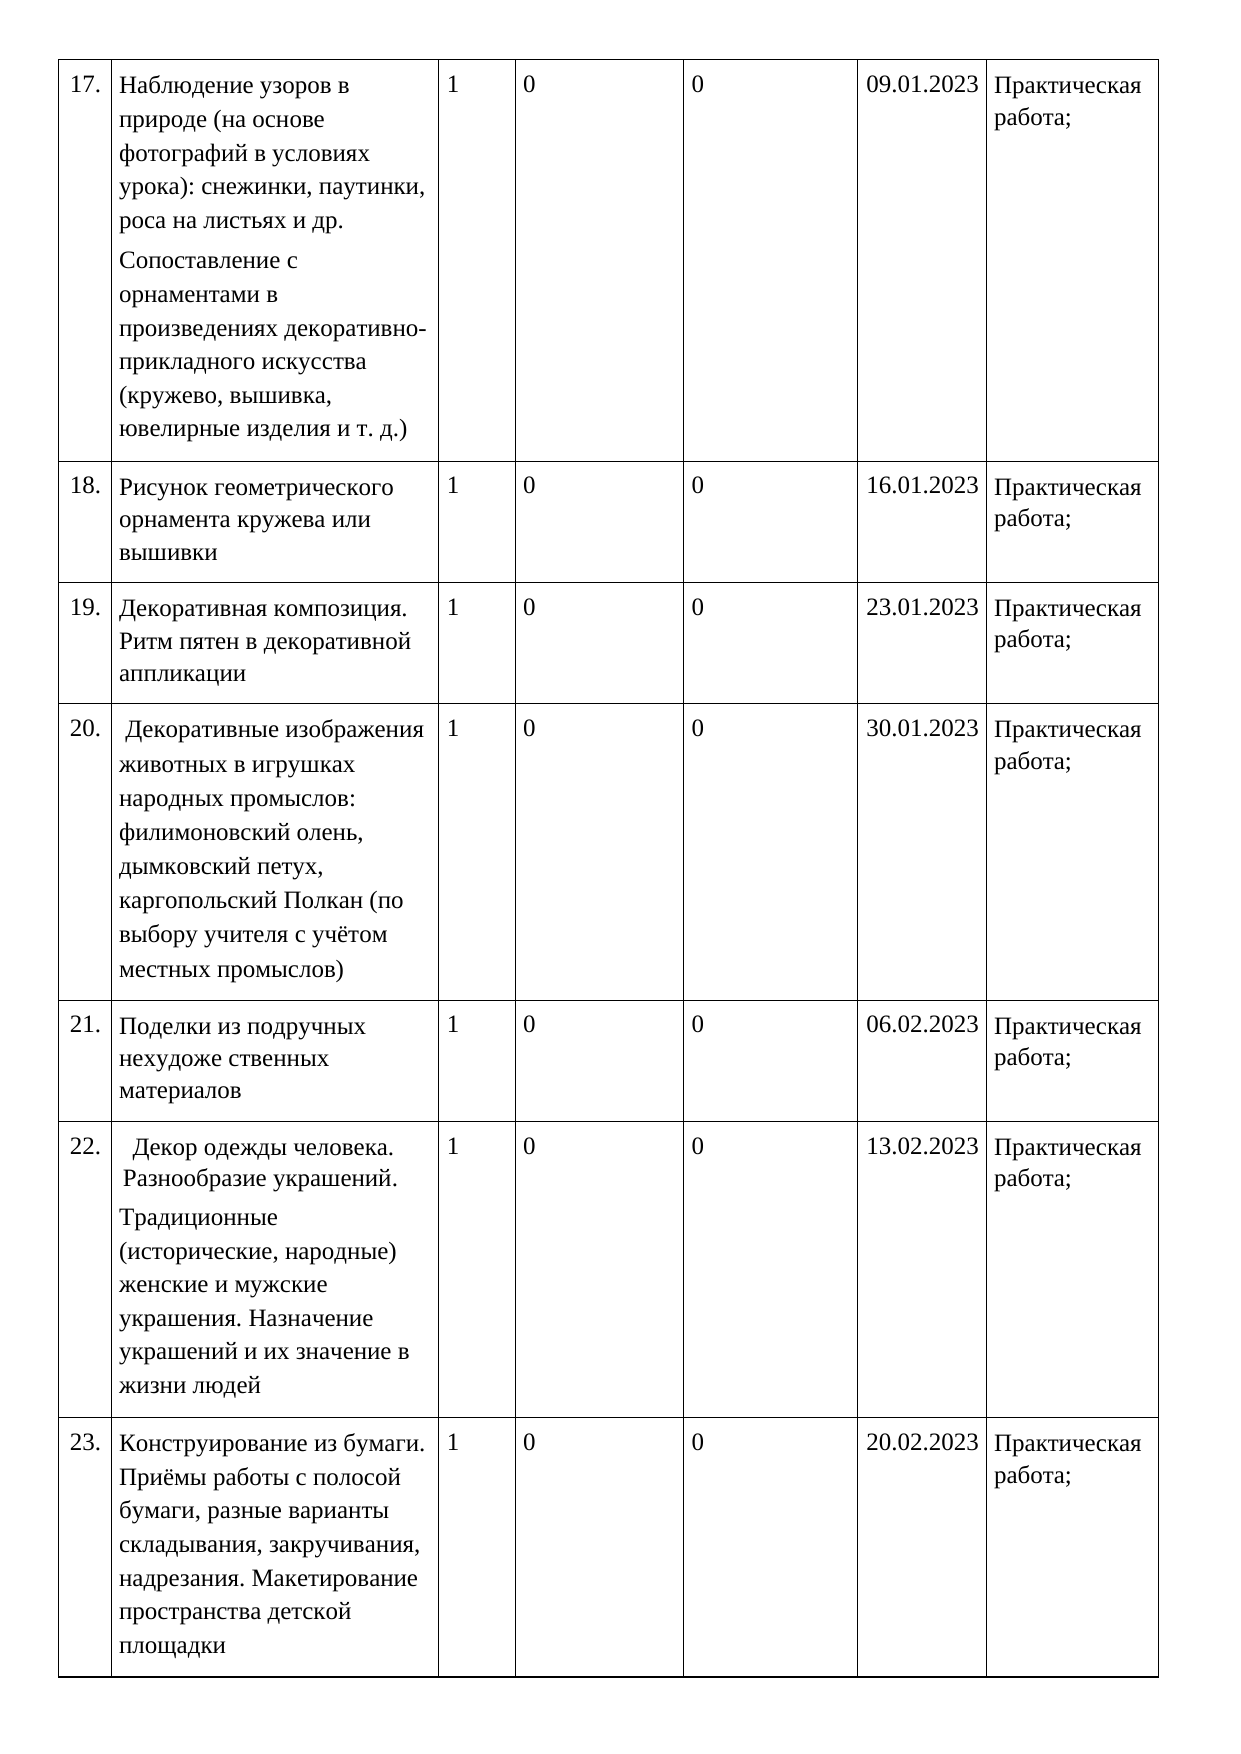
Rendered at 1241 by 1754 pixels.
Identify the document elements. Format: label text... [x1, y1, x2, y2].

table_cell 23. [59, 1418, 111, 1676]
table_header 1 [439, 60, 515, 461]
table_cell 0 [516, 462, 683, 582]
table_cell Декоративные изображения животных в игрушках народных промыслов: филимоновский олень, дымковский петух, каргопольский Полкан (по выбору учителя с учётом местных промыслов) [112, 704, 438, 999]
table_cell 1 [439, 1418, 515, 1676]
table_cell 0 [516, 1122, 683, 1417]
table_header 17. [59, 60, 111, 461]
table_header Наблюдение узоров в природе (на основе фотографий в условиях урока): снежинки, паутинки, роса на листьях и др. Сопоставление с орнаментами в произведениях декоративно-прикладного искусства (кружево, вышивка, ювелирные изделия и т. д.) [112, 60, 438, 461]
table_cell 1 [439, 1122, 515, 1417]
table_cell 16.01.2023 [858, 462, 986, 582]
table_cell 0 [516, 1001, 683, 1121]
table_header Практическая работа; [987, 60, 1158, 461]
table_cell 19. [59, 583, 111, 703]
table_cell Практическая работа; [987, 583, 1158, 703]
table_cell 1 [439, 583, 515, 703]
table_header 0 [684, 60, 857, 461]
table_cell 20.02.2023 [858, 1418, 986, 1676]
table_cell 0 [684, 1418, 857, 1676]
table_header 0 [516, 60, 683, 461]
table_cell 0 [516, 704, 683, 999]
table_cell 20. [59, 704, 111, 999]
table_cell Практическая работа; [987, 704, 1158, 999]
table_cell Практическая работа; [987, 1122, 1158, 1417]
table_cell 0 [684, 1001, 857, 1121]
table_cell Практическая работа; [987, 1418, 1158, 1676]
table_cell 30.01.2023 [858, 704, 986, 999]
table_cell 21. [59, 1001, 111, 1121]
table_cell 0 [684, 704, 857, 999]
table_cell 1 [439, 462, 515, 582]
table_cell 0 [684, 462, 857, 582]
table_cell 22. [59, 1122, 111, 1417]
table_cell Декоративная композиция. Ритм пятен в декоративной аппликации [112, 583, 438, 703]
table_cell Практическая работа; [987, 1001, 1158, 1121]
table_cell 0 [684, 583, 857, 703]
table_cell 0 [516, 583, 683, 703]
table_cell Конструирование из бумаги. Приёмы работы с полосой бумаги, разные варианты складывания, закручивания, надрезания. Макетирование пространства детской площадки [112, 1418, 438, 1676]
table_cell Поделки из подручных нехудоже ственных материалов [112, 1001, 438, 1121]
table_cell 1 [439, 1001, 515, 1121]
table_cell Практическая работа; [987, 462, 1158, 582]
table_cell 13.02.2023 [858, 1122, 986, 1417]
table_cell 23.01.2023 [858, 583, 986, 703]
table_header 09.01.2023 [858, 60, 986, 461]
table_cell 0 [684, 1122, 857, 1417]
table_cell Рисунок геометрического орнамента кружева или вышивки [112, 462, 438, 582]
table_cell 1 [439, 704, 515, 999]
table_cell 06.02.2023 [858, 1001, 986, 1121]
table_cell 0 [516, 1418, 683, 1676]
table_cell 18. [59, 462, 111, 582]
table_cell Декор одежды человека. Разнообразие украшений. Традиционные (исторические, народные) женские и мужские украшения. Назначение украшений и их значение в жизни людей [112, 1122, 438, 1417]
